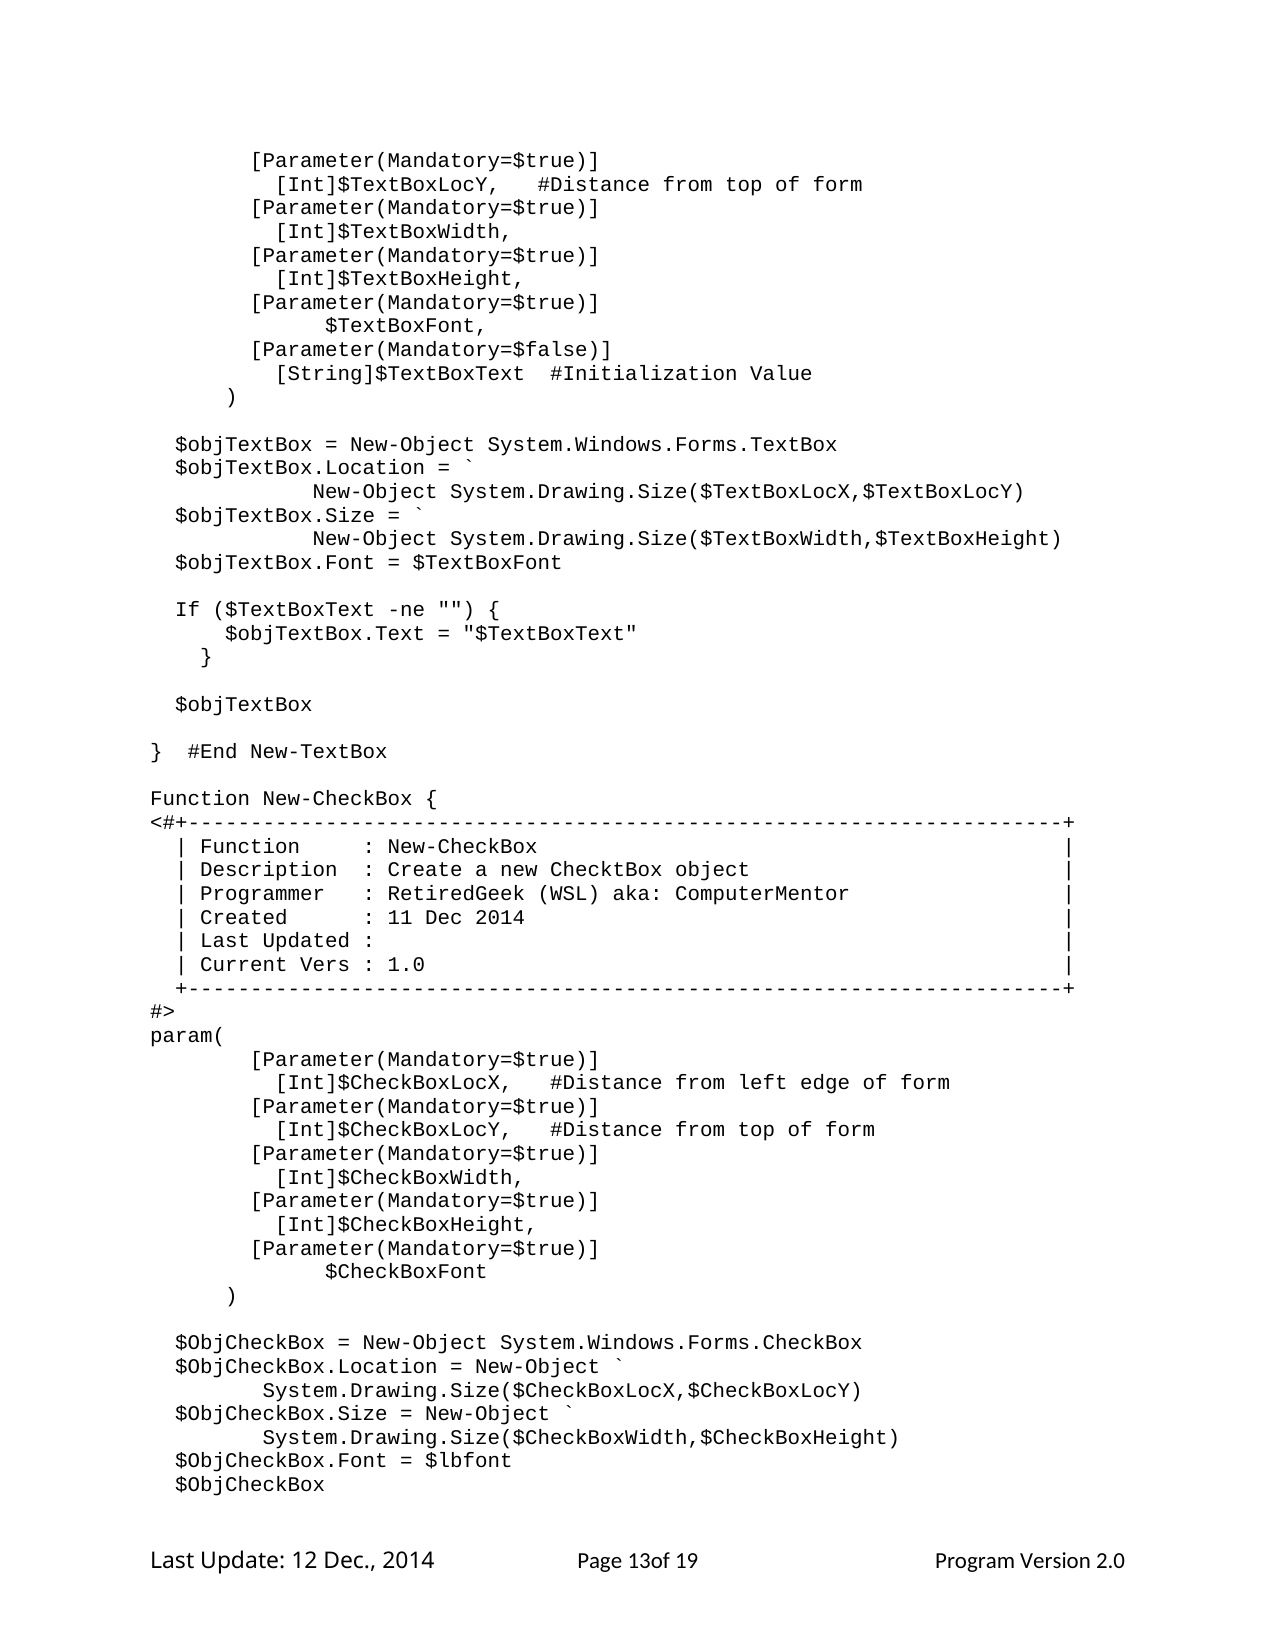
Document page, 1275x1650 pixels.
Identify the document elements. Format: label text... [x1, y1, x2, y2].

text <#+----------------------------------------------------------------------+ [150, 812, 1125, 836]
text $objTextBox.Font = $TextBoxFont [150, 552, 1125, 576]
text [Parameter(Mandatory=$true)] [150, 1096, 1125, 1119]
text | Current Vers : 1.0 | [150, 954, 1125, 978]
text $ObjCheckBox.Font = $lbfont [150, 1451, 1125, 1474]
text [Int]$TextBoxLocY, #Distance from top of form [150, 174, 1125, 197]
text $ObjCheckBox [150, 1474, 1125, 1498]
text If ($TextBoxText -ne "") { [150, 599, 1125, 623]
text [Parameter(Mandatory=$false)] [150, 339, 1125, 363]
text } #End New-TextBox [150, 741, 1125, 765]
text | Last Updated : | [150, 930, 1125, 954]
text ) [150, 1285, 1125, 1309]
text [Parameter(Mandatory=$true)] [150, 1190, 1125, 1214]
text [Parameter(Mandatory=$true)] [150, 197, 1125, 221]
text [Parameter(Mandatory=$true)] [150, 244, 1125, 268]
text +----------------------------------------------------------------------+ [150, 978, 1125, 1001]
text [Int]$CheckBoxWidth, [150, 1167, 1125, 1190]
text $objTextBox.Size = ` [150, 505, 1125, 528]
text [Parameter(Mandatory=$true)] [150, 1238, 1125, 1261]
text $ObjCheckBox.Location = New-Object ` [150, 1356, 1125, 1379]
text [Int]$CheckBoxLocX, #Distance from left edge of form [150, 1072, 1125, 1096]
text [Parameter(Mandatory=$true)] [150, 1048, 1125, 1072]
text | Description : Create a new ChecktBox object | [150, 859, 1125, 883]
text $ObjCheckBox = New-Object System.Windows.Forms.CheckBox [150, 1332, 1125, 1356]
text [Int]$CheckBoxLocY, #Distance from top of form [150, 1119, 1125, 1143]
text | Programmer : RetiredGeek (WSL) aka: ComputerMentor | [150, 883, 1125, 907]
text #> [150, 1001, 1125, 1025]
text New-Object System.Drawing.Size($TextBoxWidth,$TextBoxHeight) [150, 528, 1125, 552]
text New-Object System.Drawing.Size($TextBoxLocX,$TextBoxLocY) [150, 481, 1125, 505]
text $objTextBox [150, 694, 1125, 717]
text $ObjCheckBox.Size = New-Object ` [150, 1403, 1125, 1427]
text System.Drawing.Size($CheckBoxWidth,$CheckBoxHeight) [150, 1427, 1125, 1451]
text $objTextBox = New-Object System.Windows.Forms.TextBox [150, 434, 1125, 457]
text $objTextBox.Location = ` [150, 457, 1125, 481]
text [Int]$TextBoxWidth, [150, 221, 1125, 244]
text System.Drawing.Size($CheckBoxLocX,$CheckBoxLocY) [150, 1379, 1125, 1403]
text [Parameter(Mandatory=$true)] [150, 150, 1125, 174]
text | Function : New-CheckBox | [150, 836, 1125, 859]
text [Parameter(Mandatory=$true)] [150, 292, 1125, 316]
text Function New-CheckBox { [150, 788, 1125, 812]
text [Parameter(Mandatory=$true)] [150, 1143, 1125, 1167]
text $TextBoxFont, [150, 316, 1125, 339]
text | Created : 11 Dec 2014 | [150, 907, 1125, 930]
text param( [150, 1025, 1125, 1048]
text } [150, 647, 1125, 670]
text [String]$TextBoxText #Initialization Value [150, 363, 1125, 386]
text $CheckBoxFont [150, 1261, 1125, 1285]
text ) [150, 386, 1125, 410]
text [Int]$TextBoxHeight, [150, 268, 1125, 292]
text $objTextBox.Text = "$TextBoxText" [150, 623, 1125, 647]
text [Int]$CheckBoxHeight, [150, 1214, 1125, 1238]
